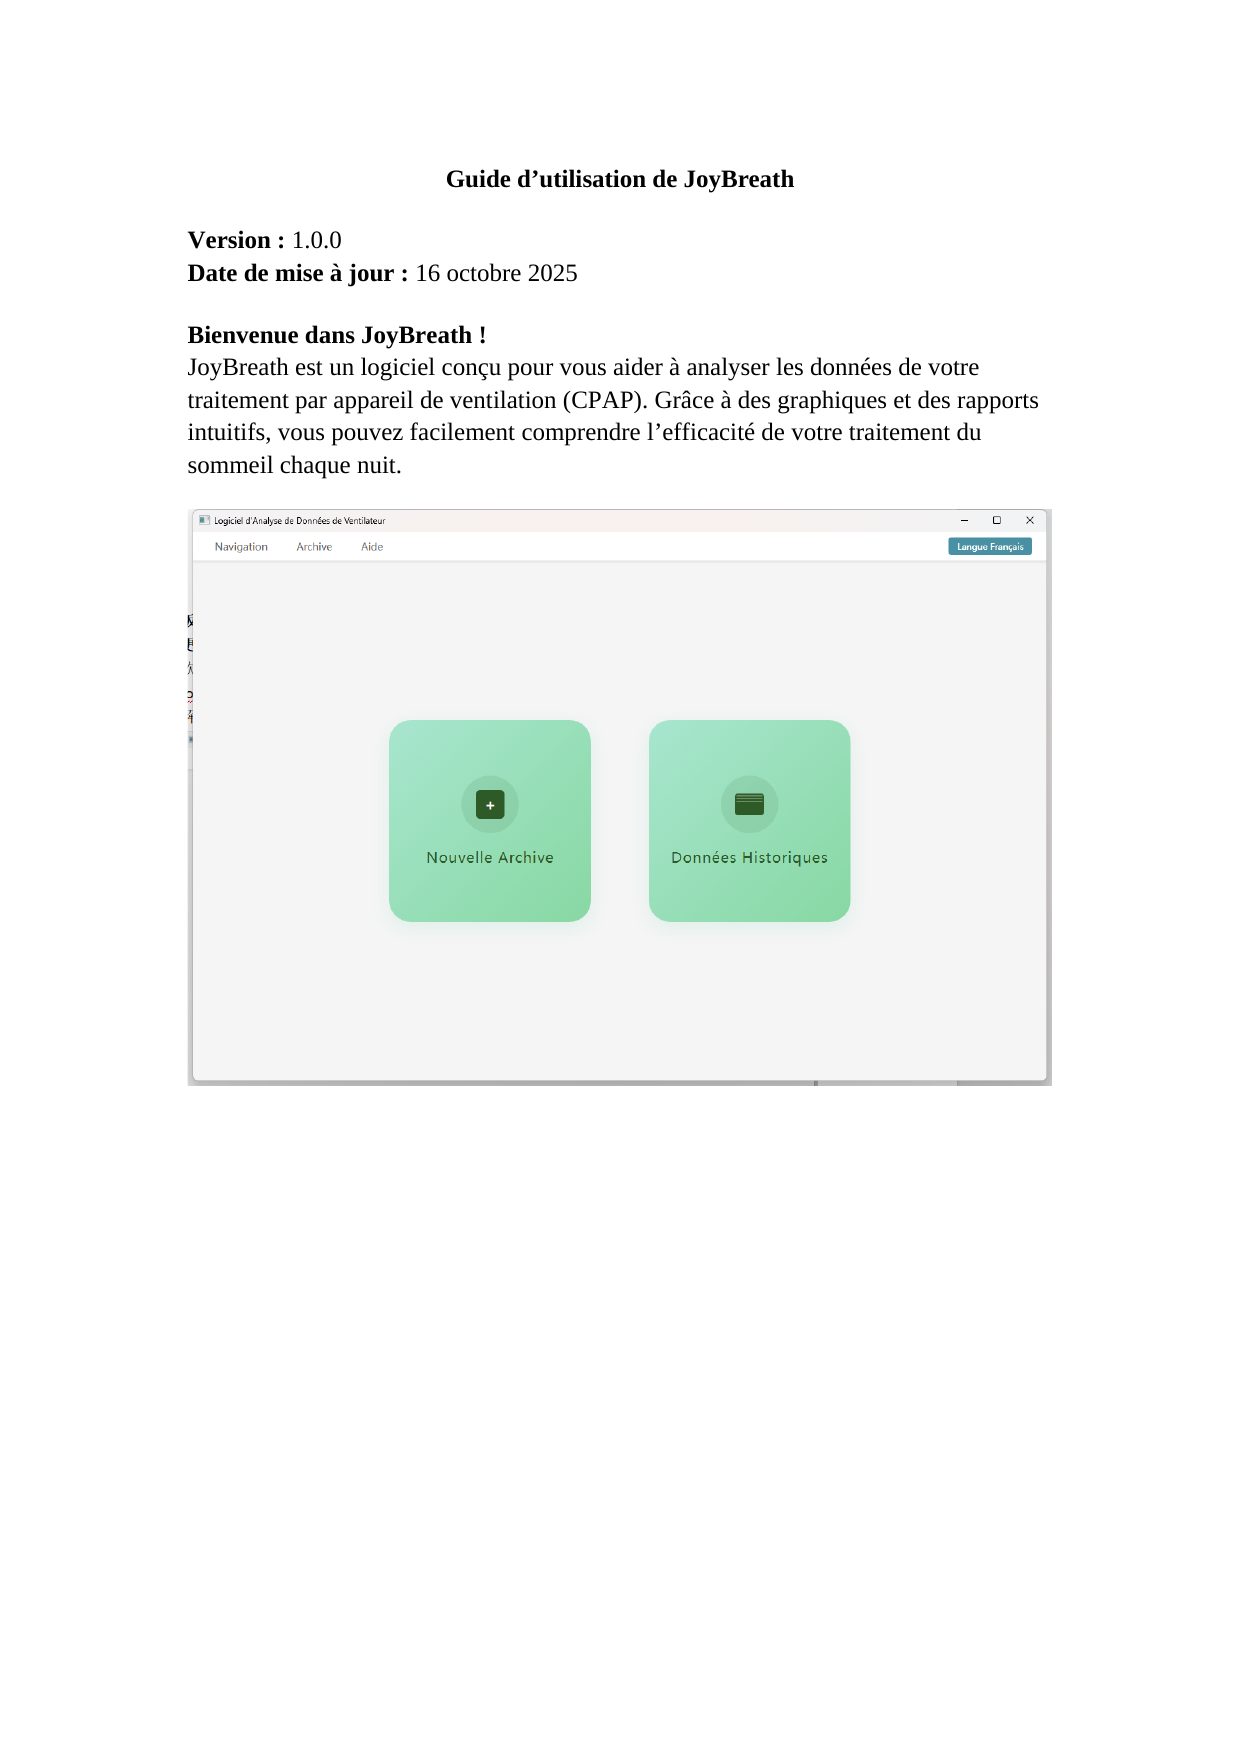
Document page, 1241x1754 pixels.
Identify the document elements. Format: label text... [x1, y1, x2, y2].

picture [187, 509, 1052, 1086]
subtitle Guide d’utilisation de JoyBreath [187, 162, 1053, 194]
text Version : 1.0.0 Date de mise à jour : 16 octobre 2025 [187, 224, 1053, 289]
text Bienvenue dans JoyBreath ! JoyBreath est un logiciel conçu pour vous aider à analyser les données de votre traitement par appareil de ventilation (CPAP). Grâce à des graphiques et des rapports intuitifs, vous pouvez facilement comprendre l’efficacité de votre traitement du sommeil chaque nuit. [187, 318, 1053, 480]
